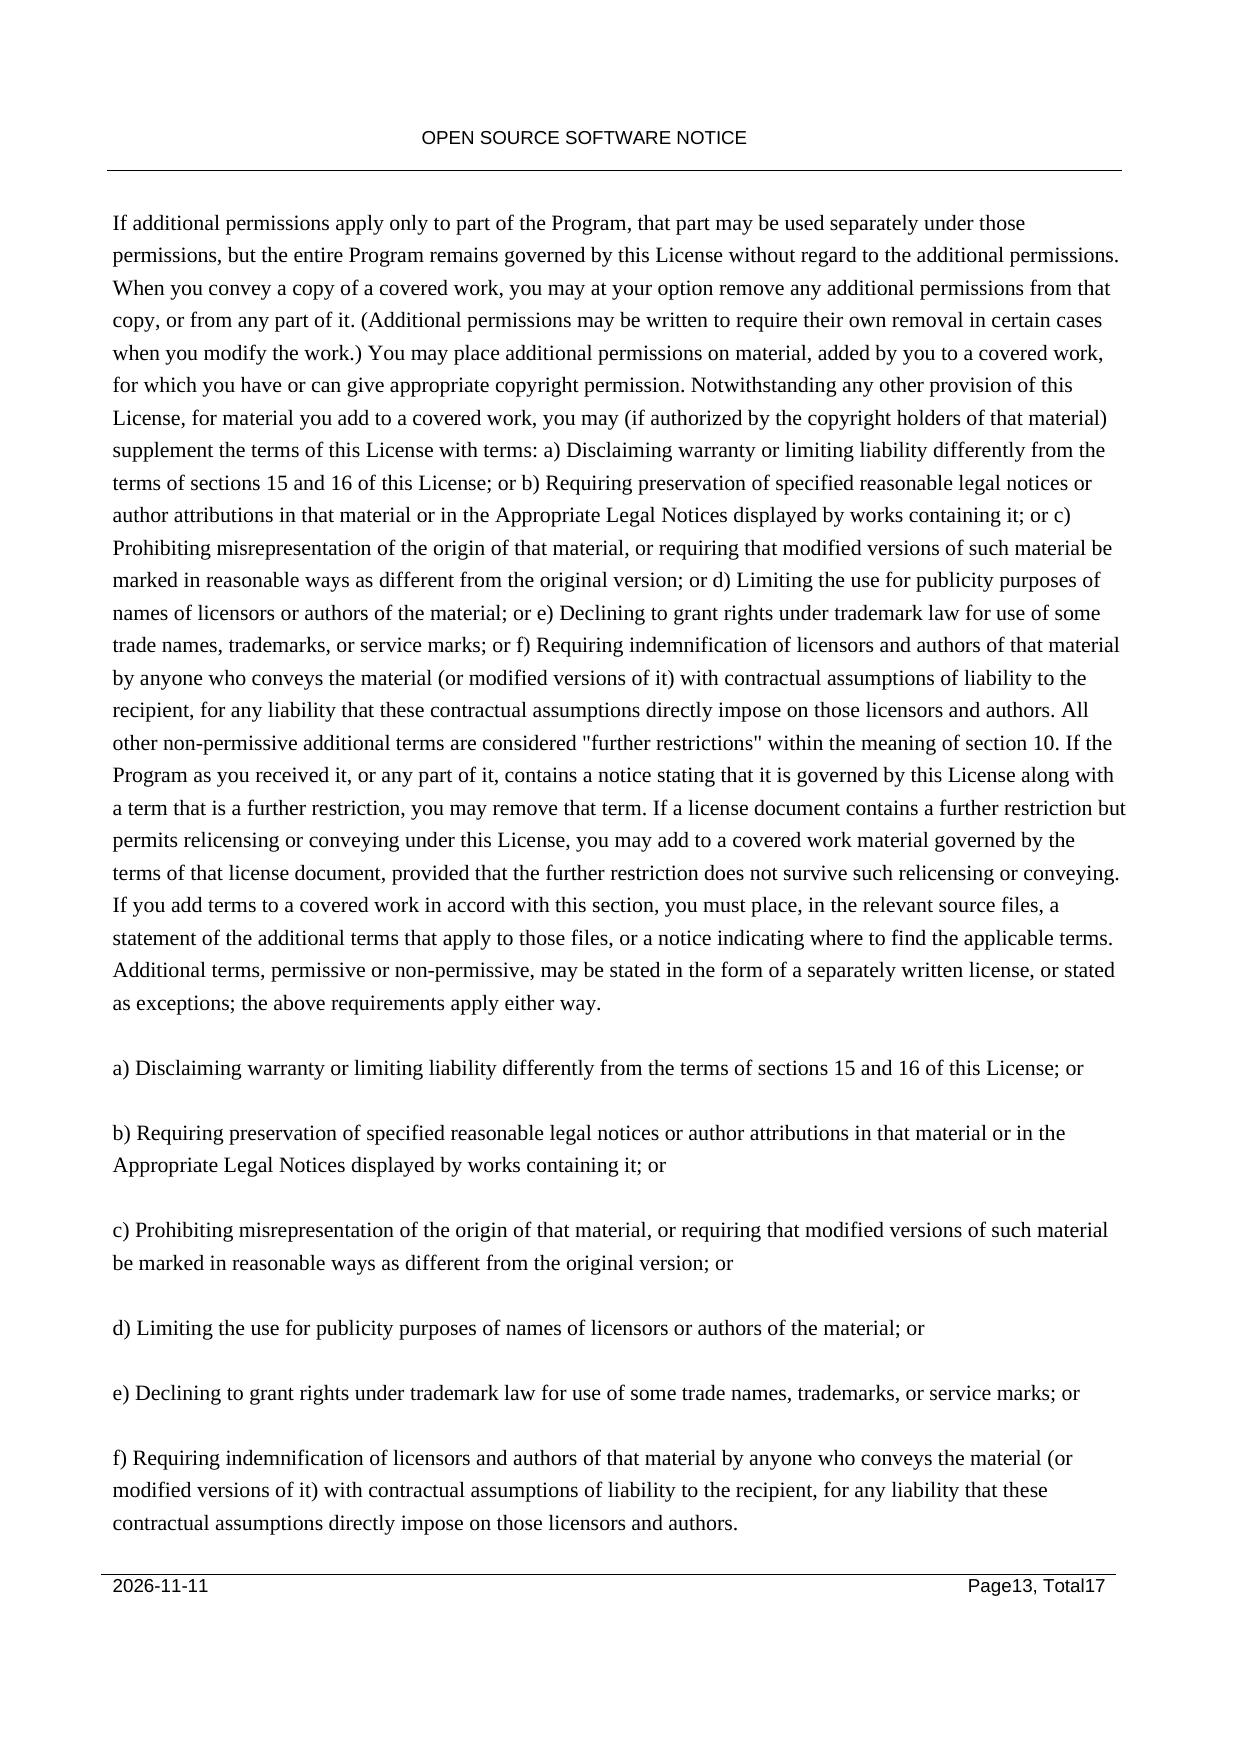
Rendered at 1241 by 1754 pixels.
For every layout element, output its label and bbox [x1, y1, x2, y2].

text [112, 206, 1128, 1539]
